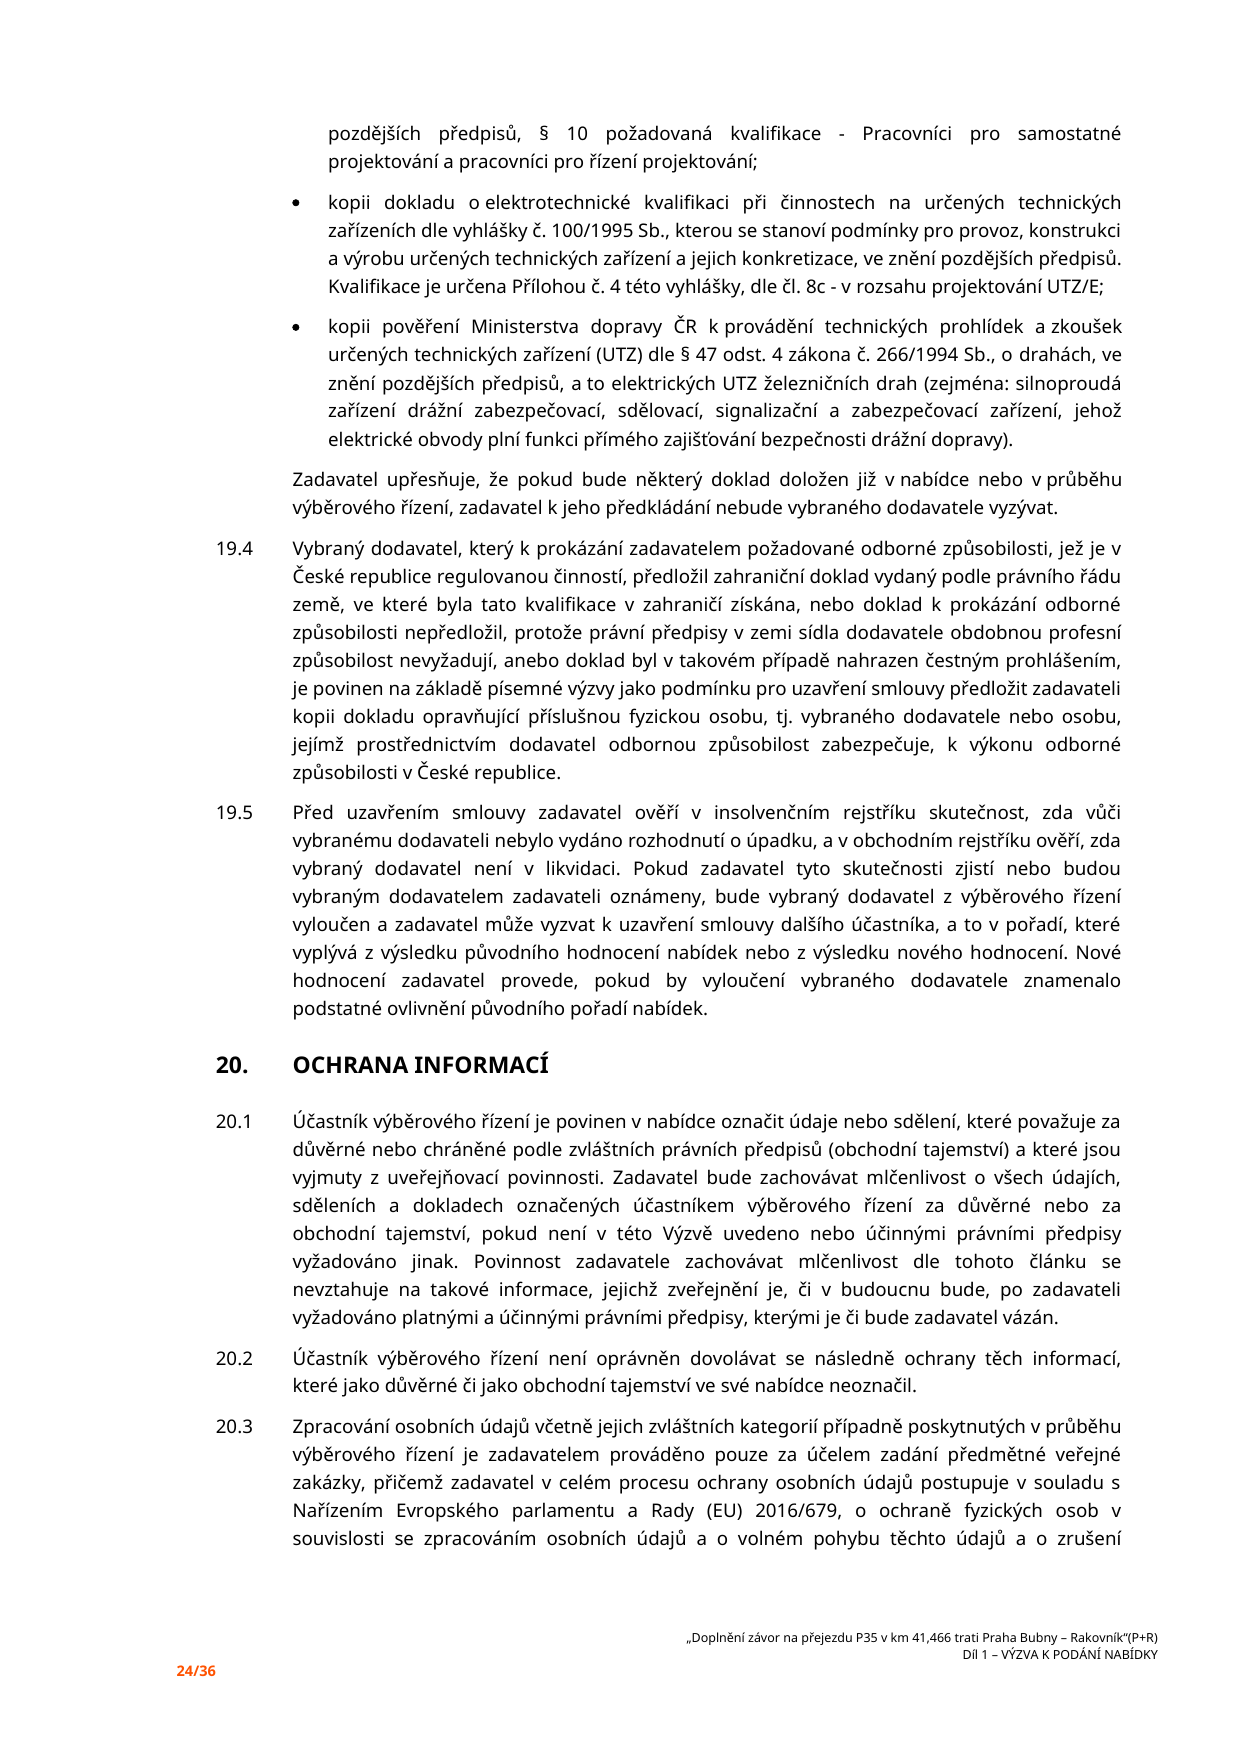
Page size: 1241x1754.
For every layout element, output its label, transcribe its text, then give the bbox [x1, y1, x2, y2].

text Zadavatel upřesňuje, že pokud bude některý doklad doložen již v nabídce nebo v průběhu výběrového řízení, zadavatel k jeho předkládání nebude vybraného dodavatele vyzývat. [292, 466, 1122, 520]
text OCHRANA INFORMACÍ [216, 1049, 1122, 1080]
text kopii pověření Ministerstva dopravy ČR k provádění technických prohlídek a zkoušek určených technických zařízení (UTZ) dle § 47 odst. 4 zákona č. 266/1994 Sb., o drahách, ve znění pozdějších předpisů, a to elektrických UTZ železničních drah (zejména: silnoproudá zařízení drážní zabezpečovací, sdělovací, signalizační a zabezpečovací zařízení, jehož elektrické obvody plní funkci přímého zajišťování bezpečnosti drážní dopravy). [292, 314, 1122, 451]
text Před uzavřením smlouvy zadavatel ověří v insolvenčním rejstříku skutečnost, zda vůči vybranému dodavateli nebylo vydáno rozhodnutí o úpadku, a v obchodním rejstříku ověří, zda vybraný dodavatel není v likvidaci. Pokud zadavatel tyto skutečnosti zjistí nebo budou vybraným dodavatelem zadavateli oznámeny, bude vybraný dodavatel z výběrového řízení vyloučen a zadavatel může vyzvat k uzavření smlouvy dalšího účastníka, a to v pořadí, které vyplývá z výsledku původního hodnocení nabídek nebo z výsledku nového hodnocení. Nové hodnocení zadavatel provede, pokud by vyloučení vybraného dodavatele znamenalo podstatné ovlivnění původního pořadí nabídek. [216, 799, 1122, 1021]
text Účastník výběrového řízení je povinen v nabídce označit údaje nebo sdělení, které považuje za důvěrné nebo chráněné podle zvláštních právních předpisů (obchodní tajemství) a které jsou vyjmuty z uveřejňovací povinnosti. Zadavatel bude zachovávat mlčenlivost o všech údajích, sděleních a dokladech označených účastníkem výběrového řízení za důvěrné nebo za obchodní tajemství, pokud není v této Výzvě uvedeno nebo účinnými právními předpisy vyžadováno jinak. Povinnost zadavatele zachovávat mlčenlivost dle tohoto článku se nevztahuje na takové informace, jejichž zveřejnění je, či v budoucnu bude, po zadavateli vyžadováno platnými a účinnými právními předpisy, kterými je či bude zadavatel vázán. [216, 1108, 1122, 1330]
text Účastník výběrového řízení není oprávněn dovolávat se následně ochrany těch informací, které jako důvěrné či jako obchodní tajemství ve své nabídce neoznačil. [216, 1345, 1122, 1398]
text kopii dokladu o elektrotechnické kvalifikaci při činnostech na určených technických zařízeních dle vyhlášky č. 100/1995 Sb., kterou se stanoví podmínky pro provoz, konstrukci a výrobu určených technických zařízení a jejich konkretizace, ve znění pozdějších předpisů. Kvalifikace je určena Přílohou č. 4 této vyhlášky, dle čl. 8c - v rozsahu projektování UTZ/E; [292, 189, 1122, 299]
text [216, 1413, 1122, 1551]
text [292, 121, 1122, 174]
text Vybraný dodavatel, který k prokázání zadavatelem požadované odborné způsobilosti, jež je v České republice regulovanou činností, předložil zahraniční doklad vydaný podle právního řádu země, ve které byla tato kvalifikace v zahraničí získána, nebo doklad k prokázání odborné způsobilosti nepředložil, protože právní předpisy v zemi sídla dodavatele obdobnou profesní způsobilost nevyžadují, anebo doklad byl v takovém případě nahrazen čestným prohlášením, je povinen na základě písemné výzvy jako podmínku pro uzavření smlouvy předložit zadavateli kopii dokladu opravňující příslušnou fyzickou osobu, tj. vybraného dodavatele nebo osobu, jejímž prostřednictvím dodavatel odbornou způsobilost zabezpečuje, k výkonu odborné způsobilosti v České republice. [216, 535, 1122, 784]
